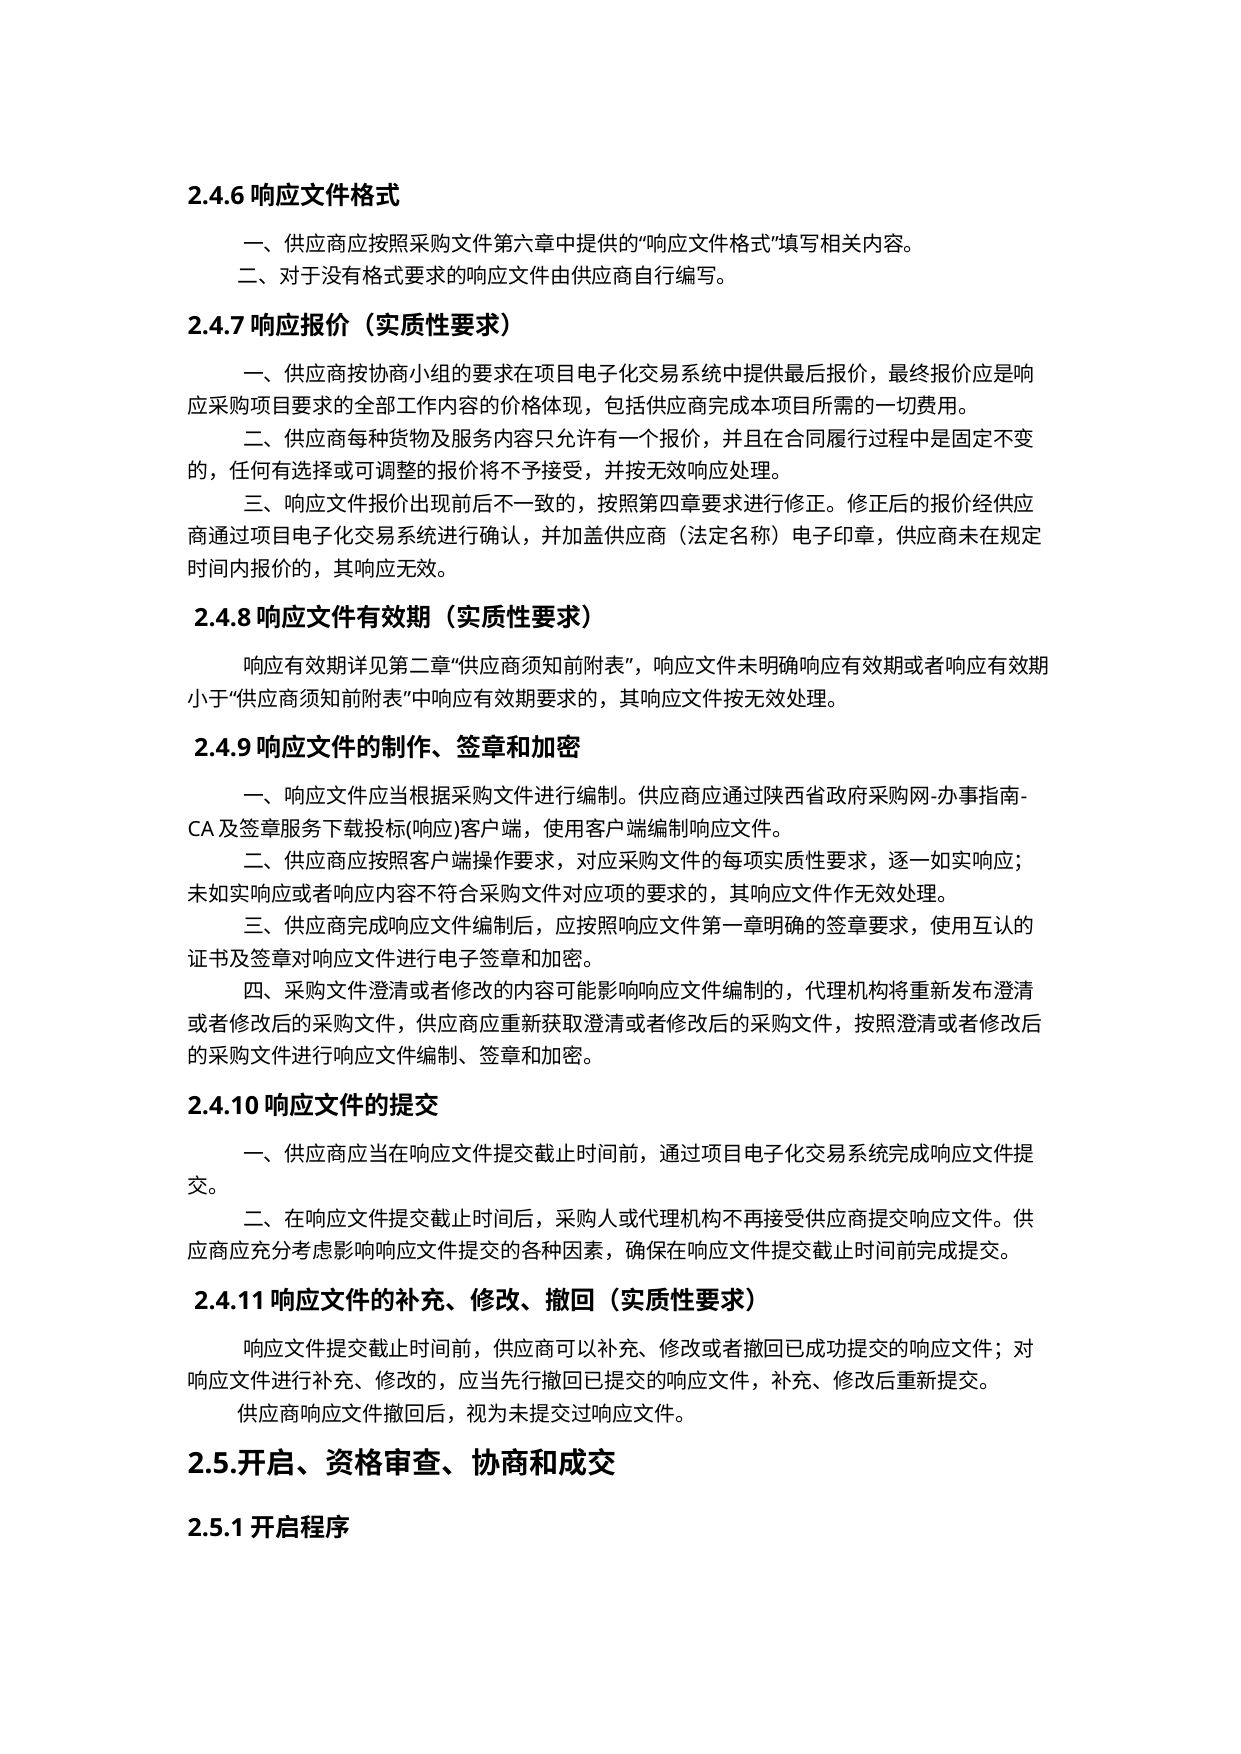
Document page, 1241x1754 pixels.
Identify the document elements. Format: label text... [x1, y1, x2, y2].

text 二、供应商应按照客户端操作要求，对应采购文件的每项实质性要求，逐一如实响应；未如实响应或者响应内容不符合采购文件对应项的要求的，其响应文件作无效处理。 [187, 844, 1053, 909]
text 响应有效期详见第二章“供应商须知前附表”，响应文件未明确响应有效期或者响应有效期小于“供应商须知前附表”中响应有效期要求的，其响应文件按无效处理。 [187, 649, 1053, 714]
text 二、供应商每种货物及服务内容只允许有一个报价，并且在合同履行过程中是固定不变的，任何有选择或可调整的报价将不予接受，并按无效响应处理。 [187, 422, 1053, 487]
text 2.4.7响应报价（实质性要求） [187, 292, 1053, 357]
text 一、供应商应当在响应文件提交截止时间前，通过项目电子化交易系统完成响应文件提交。 [187, 1137, 1053, 1202]
text 2.5.1开启程序 [187, 1494, 1053, 1559]
text 2.5.开启、资格审查、协商和成交 [187, 1429, 1053, 1494]
text 2.4.9响应文件的制作、签章和加密 [187, 714, 1053, 779]
text 2.4.11响应文件的补充、修改、撤回（实质性要求） [187, 1267, 1053, 1332]
text 供应商响应文件撤回后，视为未提交过响应文件。 [187, 1397, 1053, 1429]
text 四、采购文件澄清或者修改的内容可能影响响应文件编制的，代理机构将重新发布澄清或者修改后的采购文件，供应商应重新获取澄清或者修改后的采购文件，按照澄清或者修改后的采购文件进行响应文件编制、签章和加密。 [187, 974, 1053, 1072]
text 2.4.10响应文件的提交 [187, 1072, 1053, 1137]
text 一、供应商应按照采购文件第六章中提供的“响应文件格式”填写相关内容。 [187, 227, 1053, 259]
text 一、供应商按协商小组的要求在项目电子化交易系统中提供最后报价，最终报价应是响应采购项目要求的全部工作内容的价格体现，包括供应商完成本项目所需的一切费用。 [187, 357, 1053, 422]
text 2.4.6响应文件格式 [187, 162, 1053, 227]
text 二、对于没有格式要求的响应文件由供应商自行编写。 [187, 259, 1053, 292]
text 二、在响应文件提交截止时间后，采购人或代理机构不再接受供应商提交响应文件。供应商应充分考虑影响响应文件提交的各种因素，确保在响应文件提交截止时间前完成提交。 [187, 1202, 1053, 1267]
text 三、供应商完成响应文件编制后，应按照响应文件第一章明确的签章要求，使用互认的证书及签章对响应文件进行电子签章和加密。 [187, 909, 1053, 974]
text 一、响应文件应当根据采购文件进行编制。供应商应通过陕西省政府采购网-办事指南-CA及签章服务下载投标(响应)客户端，使用客户端编制响应文件。 [187, 779, 1053, 844]
text 三、响应文件报价出现前后不一致的，按照第四章要求进行修正。修正后的报价经供应商通过项目电子化交易系统进行确认，并加盖供应商（法定名称）电子印章，供应商未在规定时间内报价的，其响应无效。 [187, 487, 1053, 584]
text 响应文件提交截止时间前，供应商可以补充、修改或者撤回已成功提交的响应文件；对响应文件进行补充、修改的，应当先行撤回已提交的响应文件，补充、修改后重新提交。 [187, 1332, 1053, 1397]
text 2.4.8响应文件有效期（实质性要求） [187, 584, 1053, 649]
